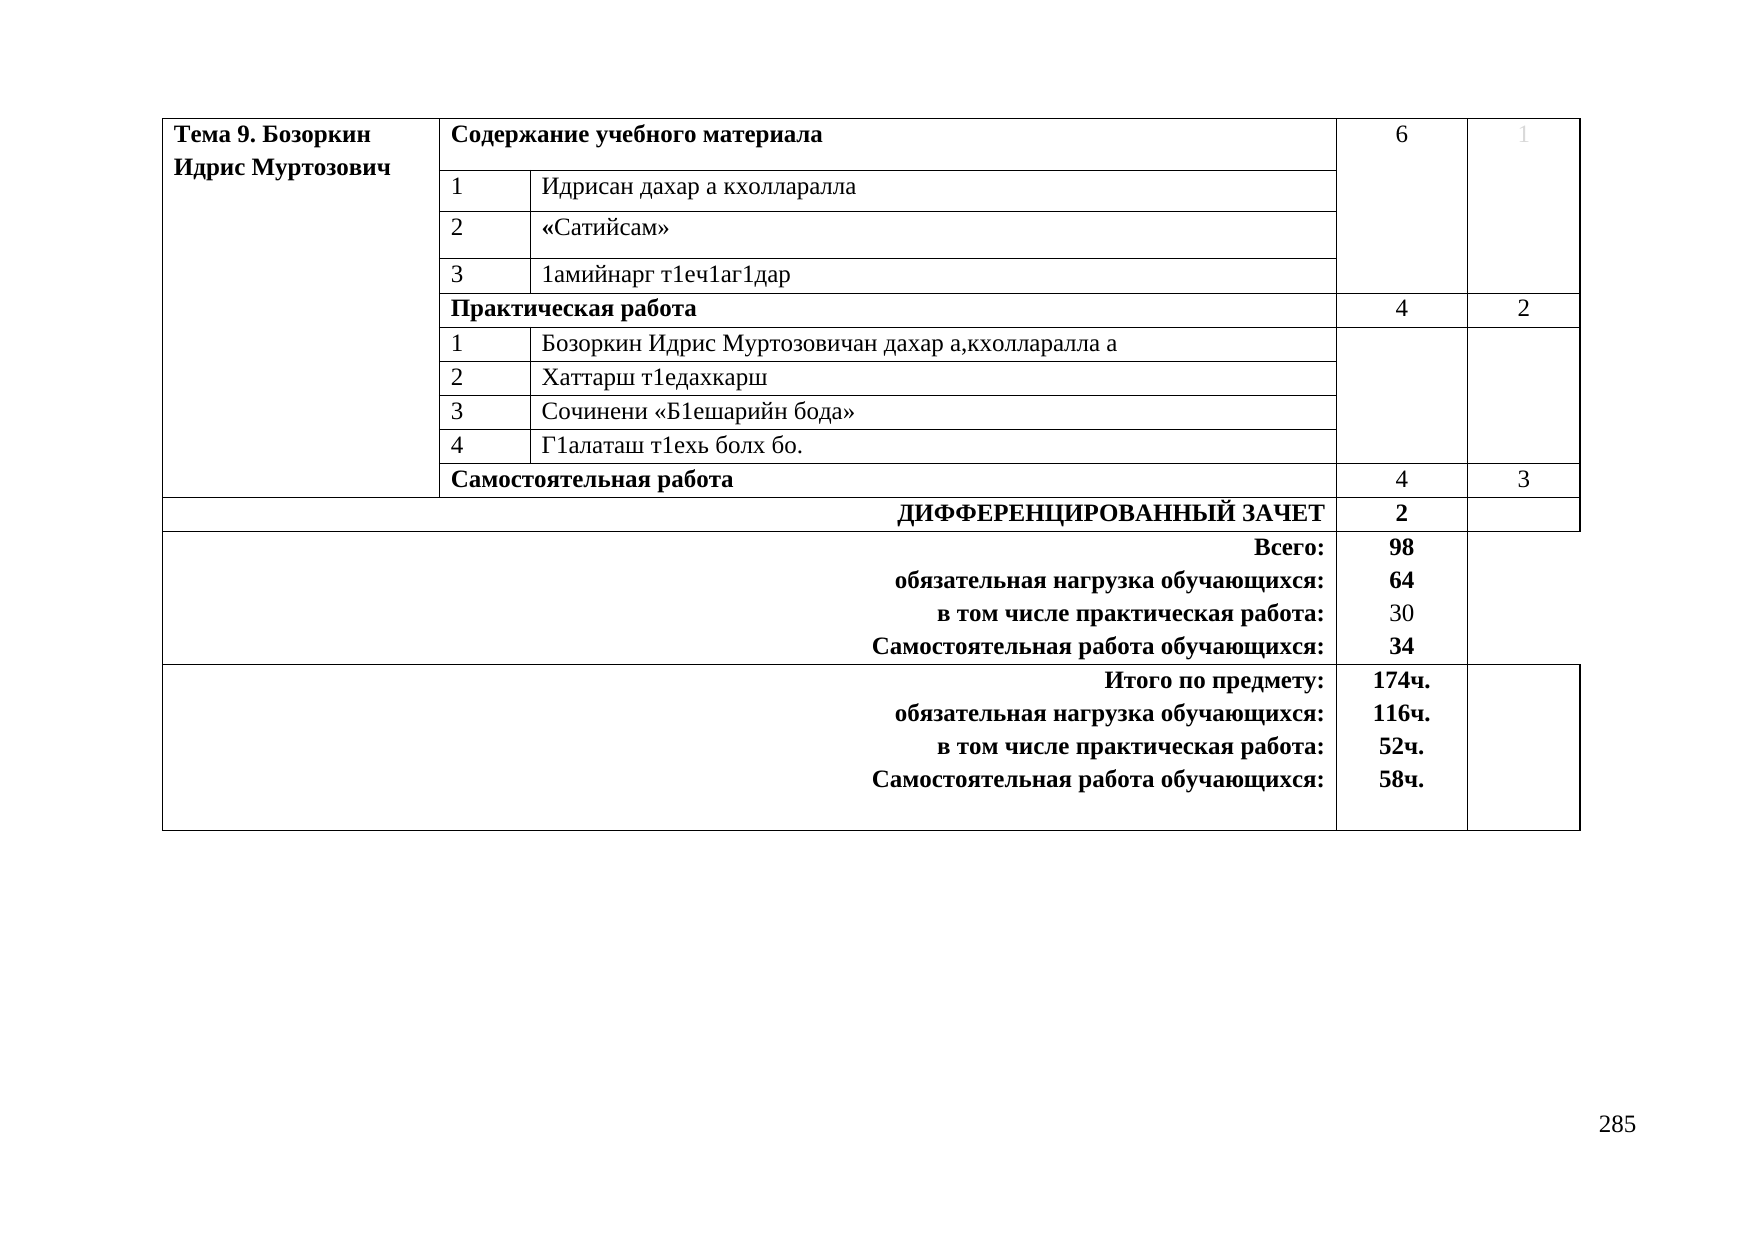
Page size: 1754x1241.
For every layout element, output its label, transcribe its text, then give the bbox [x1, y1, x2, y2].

table_cell 2 [1337, 498, 1467, 531]
table_cell 3 [440, 396, 530, 429]
table_cell [1337, 328, 1467, 463]
table_cell 4 [1337, 294, 1467, 327]
table_cell Содержание учебного материала [440, 119, 1336, 170]
table_cell 3 [440, 259, 530, 292]
table_cell 1 [440, 328, 530, 361]
table_cell 3 [1468, 464, 1579, 497]
table_cell 174ч. 116ч. 52ч. 58ч. [1337, 665, 1467, 830]
table_cell «Сатийсам» [531, 212, 1336, 258]
table_cell 6 [1337, 119, 1467, 292]
table_cell Самостоятельная работа [440, 464, 1336, 497]
table_cell Всего: обязательная нагрузка обучающихся: в том числе практическая работа: Самостоятельная работа обучающихся: [163, 532, 1336, 664]
table_cell [1468, 665, 1579, 830]
table_cell 4 [440, 430, 530, 463]
table_cell Практическая работа [440, 294, 1336, 327]
table_cell Сочинени «Б1ешарийн бода» [531, 396, 1336, 429]
table_cell 1 [1468, 119, 1579, 292]
table_cell 4 [1337, 464, 1467, 497]
table_cell 1 [440, 171, 530, 211]
table_cell Идрисан дахар а кхолларалла [531, 171, 1336, 211]
table_cell [1468, 328, 1579, 463]
table_cell Г1алаташ т1ехь болх бо. [531, 430, 1336, 463]
table_cell 98 64 30 34 [1337, 532, 1467, 664]
table_cell Итого по предмету: обязательная нагрузка обучающихся: в том числе практическая работа: Самостоятельная работа обучающихся: [163, 665, 1336, 830]
table_cell 2 [440, 362, 530, 395]
table_cell Бозоркин Идрис Муртозовичан дахар а,кхолларалла а [531, 328, 1336, 361]
table_cell Хаттарш т1едахкарш [531, 362, 1336, 395]
table_cell Тема 9. Бозоркин Идрис Муртозович [163, 119, 439, 497]
table_cell ДИФФЕРЕНЦИРОВАННЫЙ ЗАЧЕТ [163, 498, 1336, 531]
table_cell 2 [1468, 294, 1579, 327]
table_cell [1468, 498, 1579, 531]
table_cell 1амийнарг т1еч1аг1дар [531, 259, 1336, 292]
table_cell 2 [440, 212, 530, 258]
